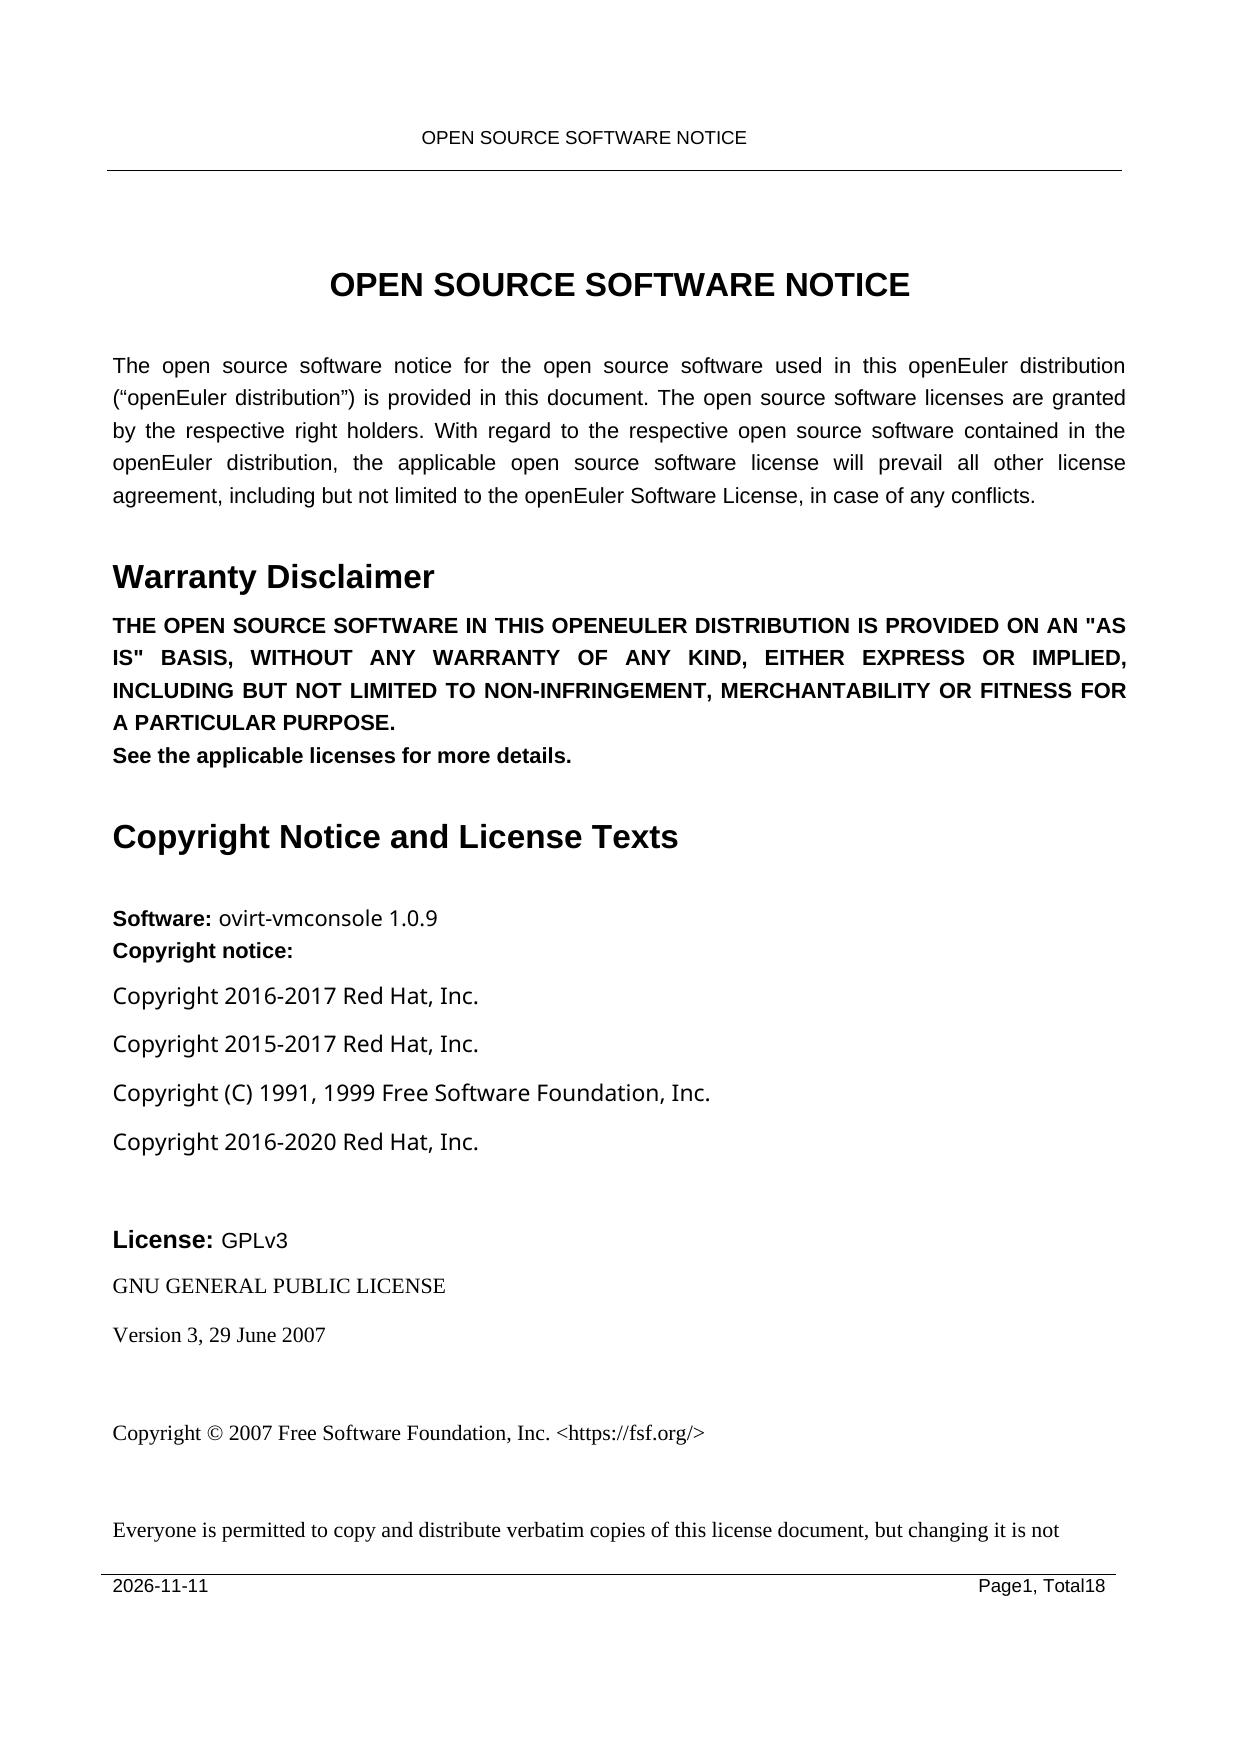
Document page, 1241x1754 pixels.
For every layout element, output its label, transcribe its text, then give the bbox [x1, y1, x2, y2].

text The open source software notice for the open source software used in this openEuler distribution (“openEuler distribution”) is provided in this document. The open source software licenses are granted by the respective right holders. With regard to the respective open source software contained in the openEuler distribution, the applicable open source software license will prevail all other license agreement, including but not limited to the openEuler Software License, in case of any conflicts. [112, 349, 1128, 511]
text Software: ovirt-vmconsole 1.0.9 [112, 901, 1128, 934]
text Copyright 2016-2017 Red Hat, Inc. Copyright 2015-2017 Red Hat, Inc. Copyright (C) 1991, 1999 Free Software Foundation, Inc. Copyright 2016-2020 Red Hat, Inc. [112, 979, 1128, 1207]
text Copyright Notice and License Texts [112, 804, 1128, 869]
text License: GPLv3 [112, 1223, 1128, 1255]
text Warranty Disclaimer [112, 544, 1128, 609]
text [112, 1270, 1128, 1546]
text OPEN SOURCE SOFTWARE NOTICE [112, 251, 1128, 316]
text THE OPEN SOURCE SOFTWARE IN THIS OPENEULER DISTRIBUTION IS PROVIDED ON AN "AS IS" BASIS, WITHOUT ANY WARRANTY OF ANY KIND, EITHER EXPRESS OR IMPLIED, INCLUDING BUT NOT LIMITED TO NON-INFRINGEMENT, MERCHANTABILITY OR FITNESS FOR A PARTICULAR PURPOSE. See the applicable licenses for more details. [112, 609, 1128, 771]
text Copyright notice: [112, 934, 1128, 966]
